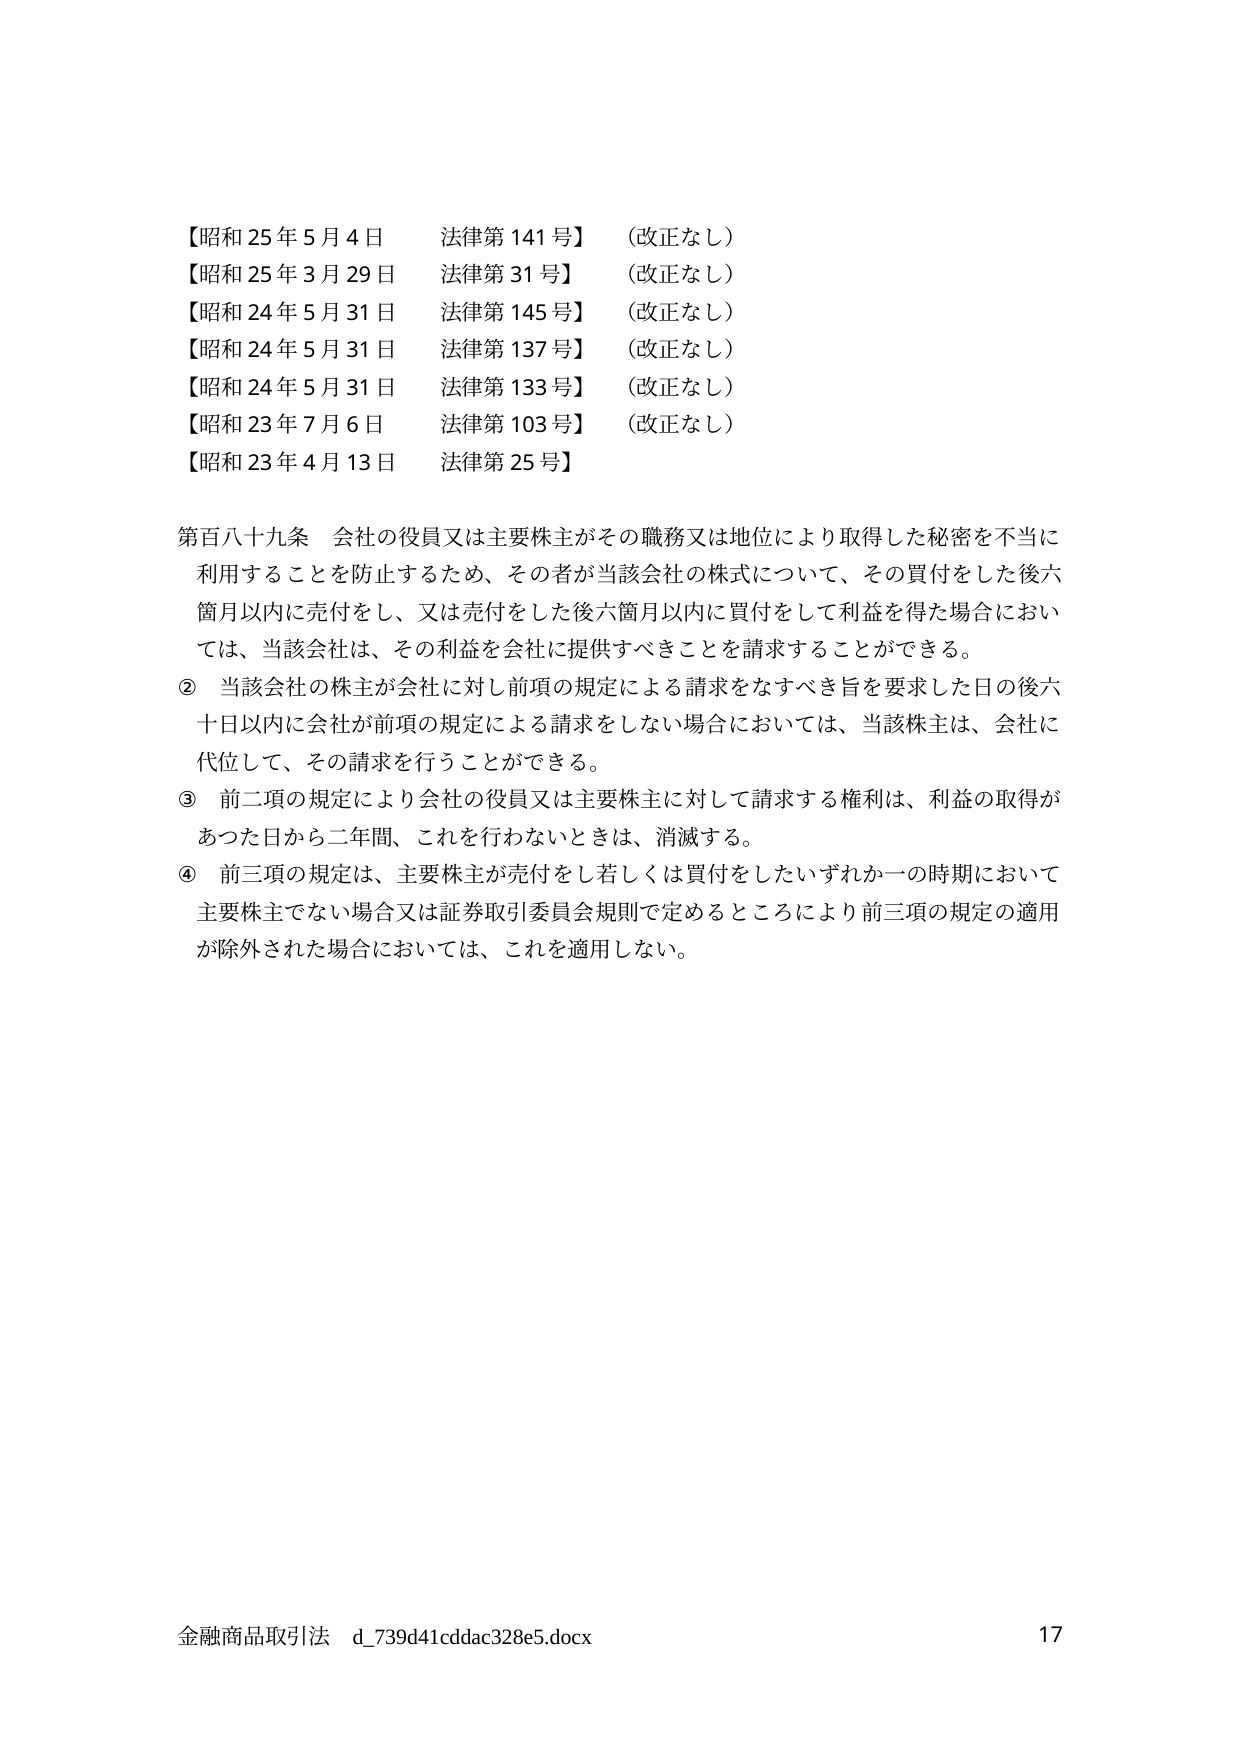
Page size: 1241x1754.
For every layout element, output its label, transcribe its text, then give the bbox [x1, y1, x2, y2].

text ③ 前二項の規定により会社の役員又は主要株主に対して請求する権利は、利益の取得があつた日から二年間、これを行わないときは、消滅する。 [177, 779, 1063, 854]
text 【昭和24年5月31日 法律第145号】 （改正なし） [177, 292, 1063, 329]
text 【昭和23年7月6日 法律第103号】 （改正なし） [177, 404, 1063, 442]
text 【昭和23年4月13日 法律第25号】 [177, 442, 1063, 479]
text 【昭和25年3月29日 法律第31号】 （改正なし） [177, 254, 1063, 292]
text ② 当該会社の株主が会社に対し前項の規定による請求をなすべき旨を要求した日の後六十日以内に会社が前項の規定による請求をしない場合においては、当該株主は、会社に代位して、その請求を行うことができる。 [177, 667, 1063, 779]
text ④ 前三項の規定は、主要株主が売付をし若しくは買付をしたいずれか一の時期において主要株主でない場合又は証券取引委員会規則で定めるところにより前三項の規定の適用が除外された場合においては、これを適用しない。 [177, 854, 1063, 967]
text 第百八十九条 会社の役員又は主要株主がその職務又は地位により取得した秘密を不当に利用することを防止するため、その者が当該会社の株式について、その買付をした後六箇月以内に売付をし、又は売付をした後六箇月以内に買付をして利益を得た場合においては、当該会社は、その利益を会社に提供すべきことを請求することができる。 [177, 517, 1063, 667]
text 【昭和25年5月4日 法律第141号】 （改正なし） [177, 217, 1063, 254]
text 【昭和24年5月31日 法律第133号】 （改正なし） [177, 367, 1063, 404]
text 【昭和24年5月31日 法律第137号】 （改正なし） [177, 329, 1063, 367]
